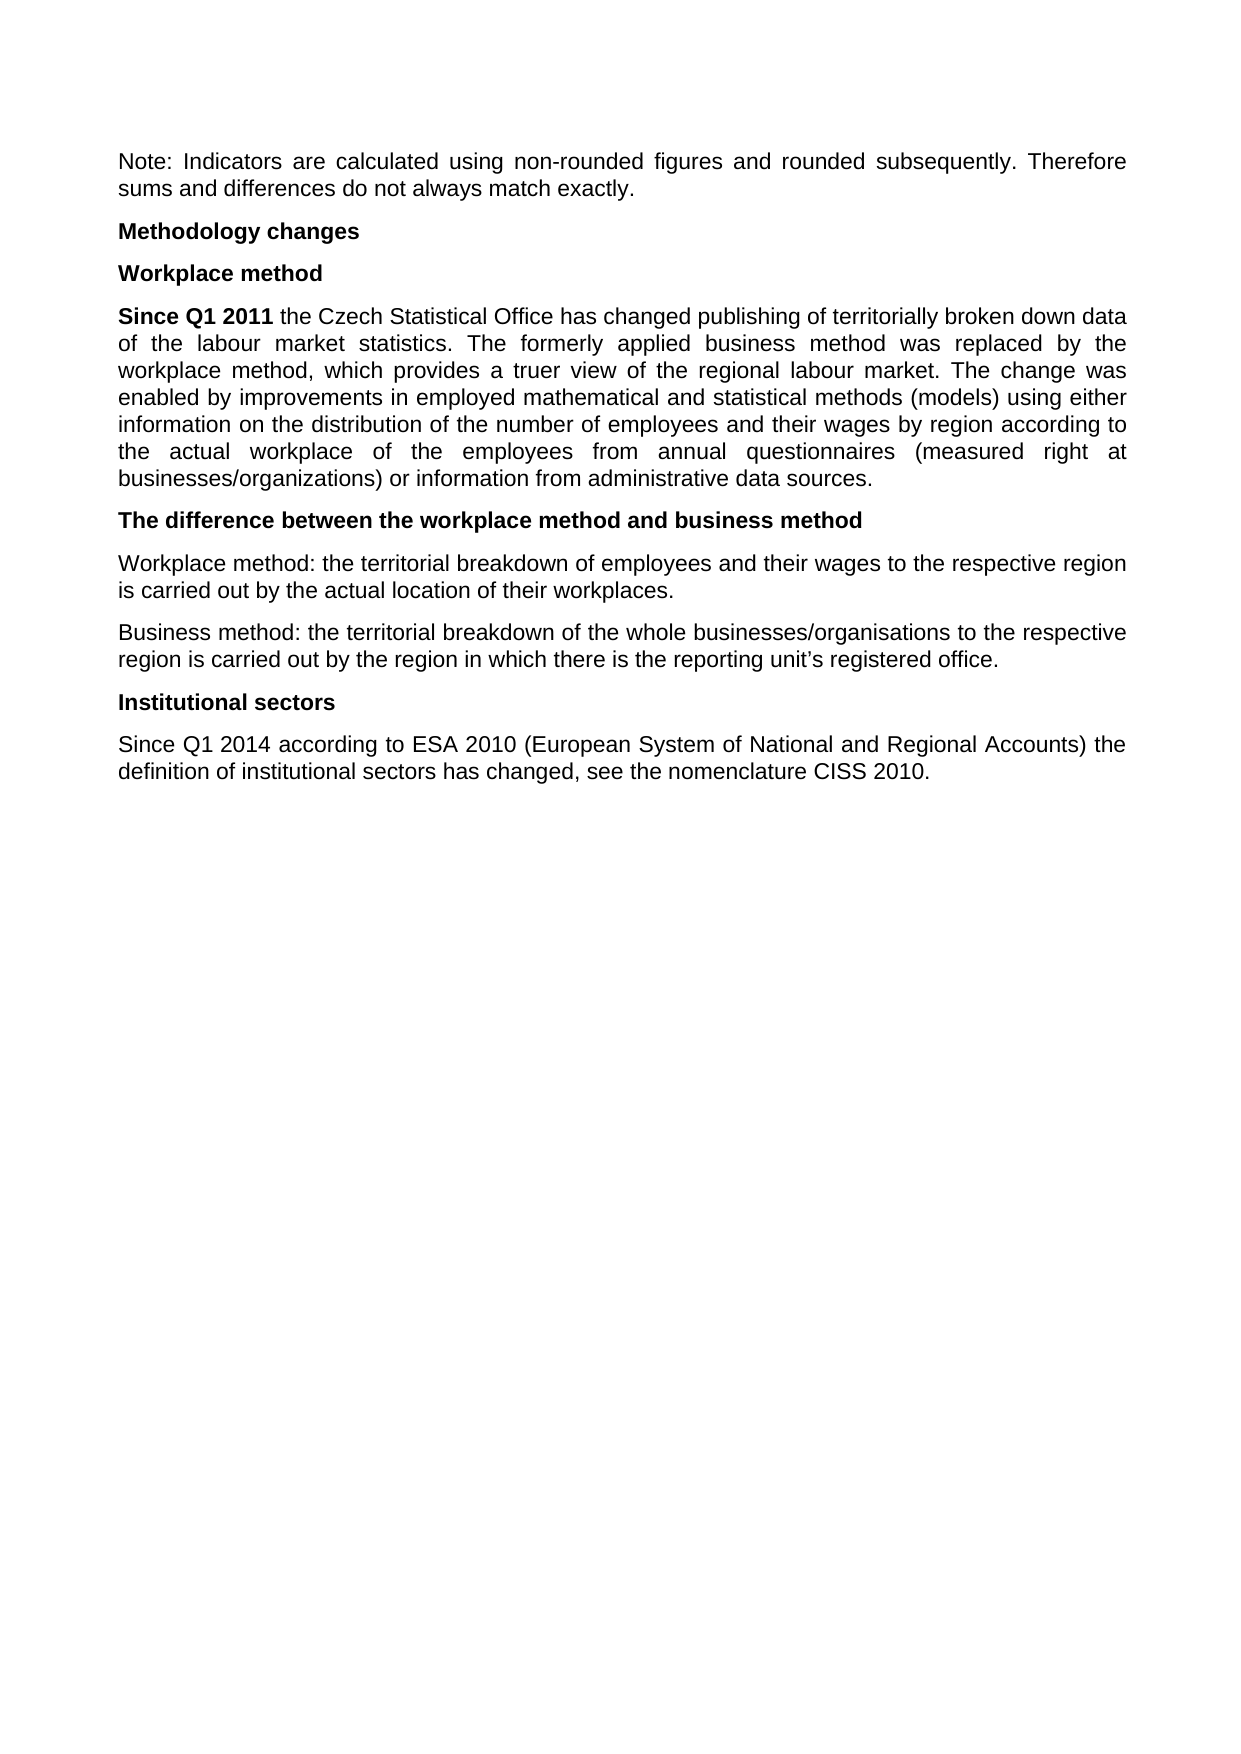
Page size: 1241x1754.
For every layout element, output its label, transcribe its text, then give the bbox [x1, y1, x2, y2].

text Note: Indicators are calculated using non-rounded figures and rounded subsequently. Therefore sums and differences do not always match exactly. [118, 148, 1128, 202]
text Business method: the territorial breakdown of the whole businesses/organisations to the respective region is carried out by the region in which there is the reporting unit’s registered office. [118, 619, 1128, 673]
text The difference between the workplace method and business method [118, 507, 1128, 534]
text Since Q1 2011 the Czech Statistical Office has changed publishing of territorially broken down data of the labour market statistics. The formerly applied business method was replaced by the workplace method, which provides a truer view of the regional labour market. The change was enabled by improvements in employed mathematical and statistical methods (models) using either information on the distribution of the number of employees and their wages by region according to the actual workplace of the employees from annual questionnaires (measured right at businesses/organizations) or information from administrative data sources. [118, 302, 1128, 491]
text Since Q1 2014 according to ESA 2010 (European System of National and Regional Accounts) the definition of institutional sectors has changed, see the nomenclature CISS 2010. [118, 731, 1128, 785]
text Institutional sectors [118, 688, 1128, 715]
text Workplace method: the territorial breakdown of employees and their wages to the respective region is carried out by the actual location of their workplaces. [118, 549, 1128, 603]
text Methodology changes [118, 217, 1128, 244]
text Workplace method [118, 259, 1128, 287]
